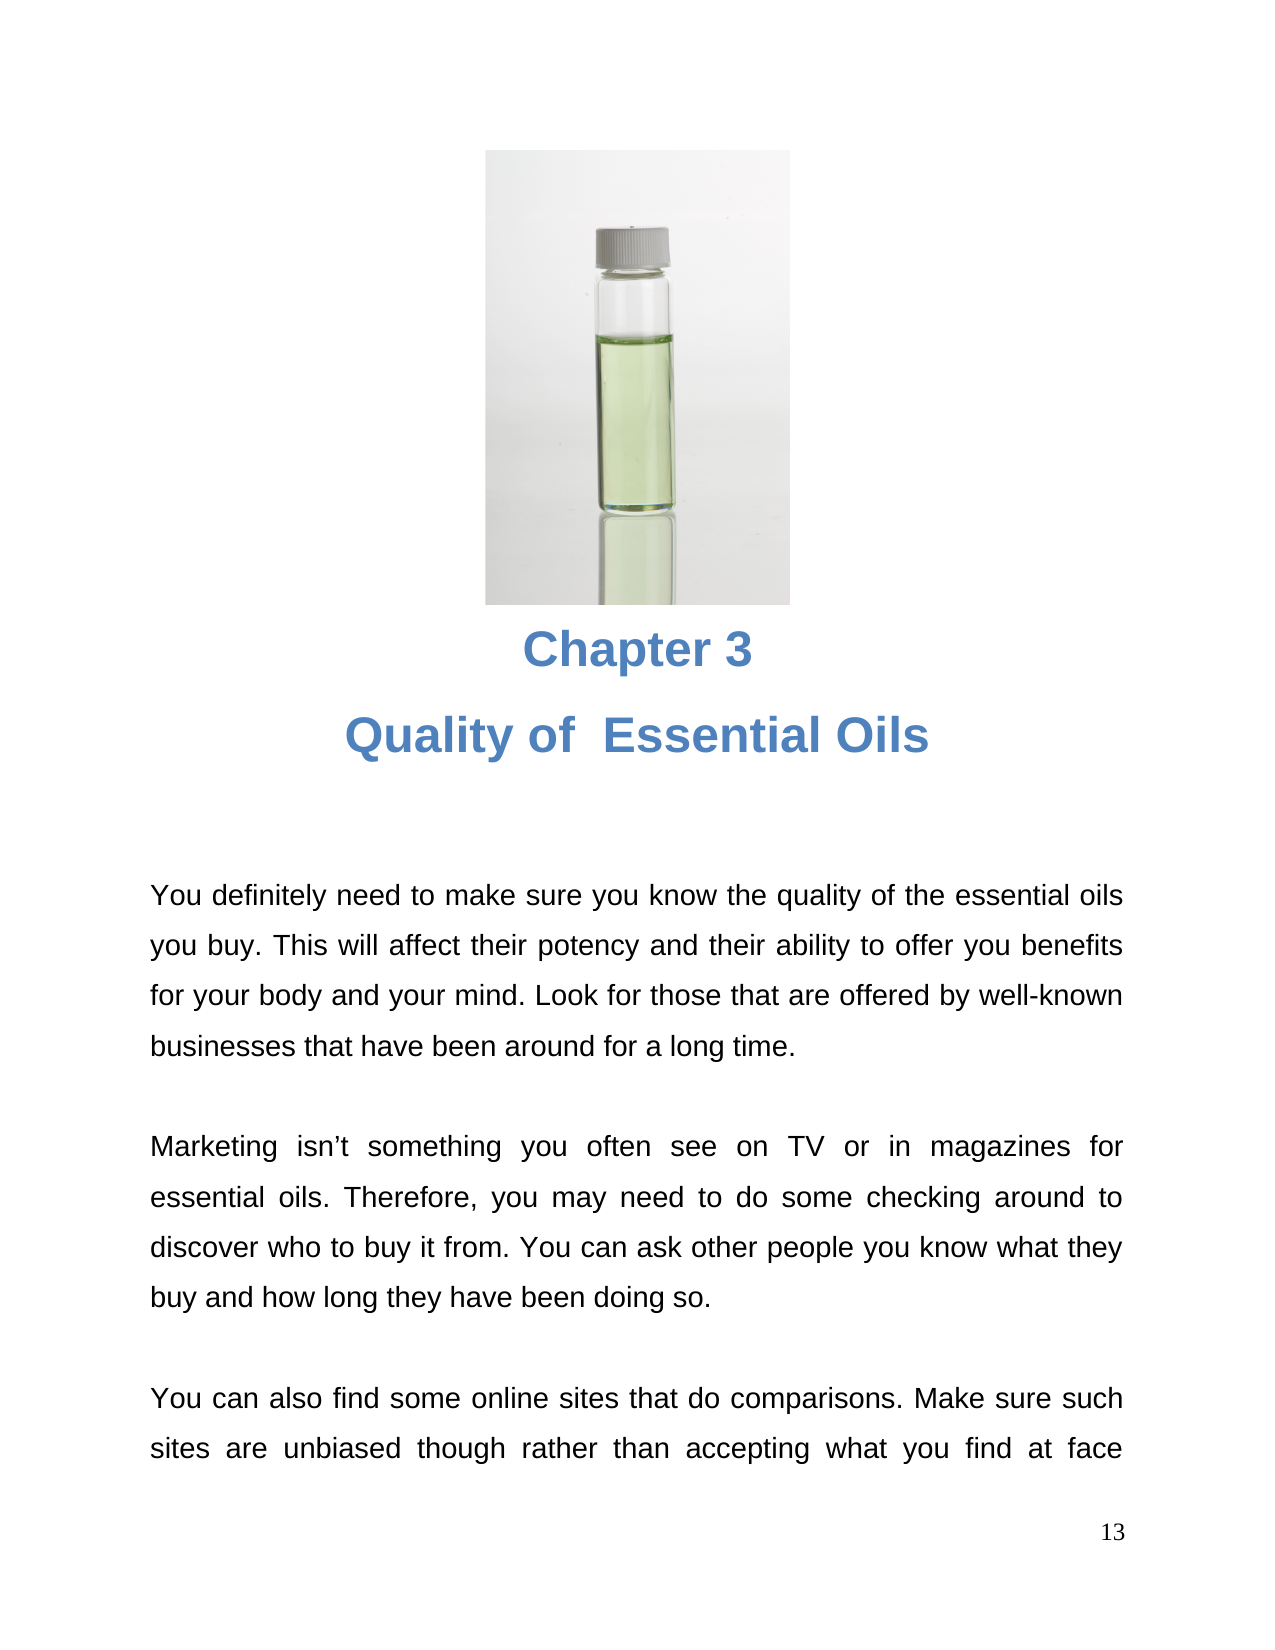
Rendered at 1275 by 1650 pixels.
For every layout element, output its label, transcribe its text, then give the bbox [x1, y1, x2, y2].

text Quality of Essential Oils [150, 705, 1125, 763]
text Marketing isn’t something you often see on TV or in magazines for essential oils. Therefore, you may need to do some checking around to discover who to buy it from. You can ask other people you know what they buy and how long they have been doing so. [150, 1129, 1125, 1314]
text Chapter 3 [150, 619, 1125, 677]
picture [485, 150, 790, 605]
text You definitely need to make sure you know the quality of the essential oils you buy. This will affect their potency and their ability to offer you benefits for your body and your mind. Look for those that are offered by well-known businesses that have been around for a long time. [150, 878, 1125, 1062]
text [150, 1381, 1125, 1465]
